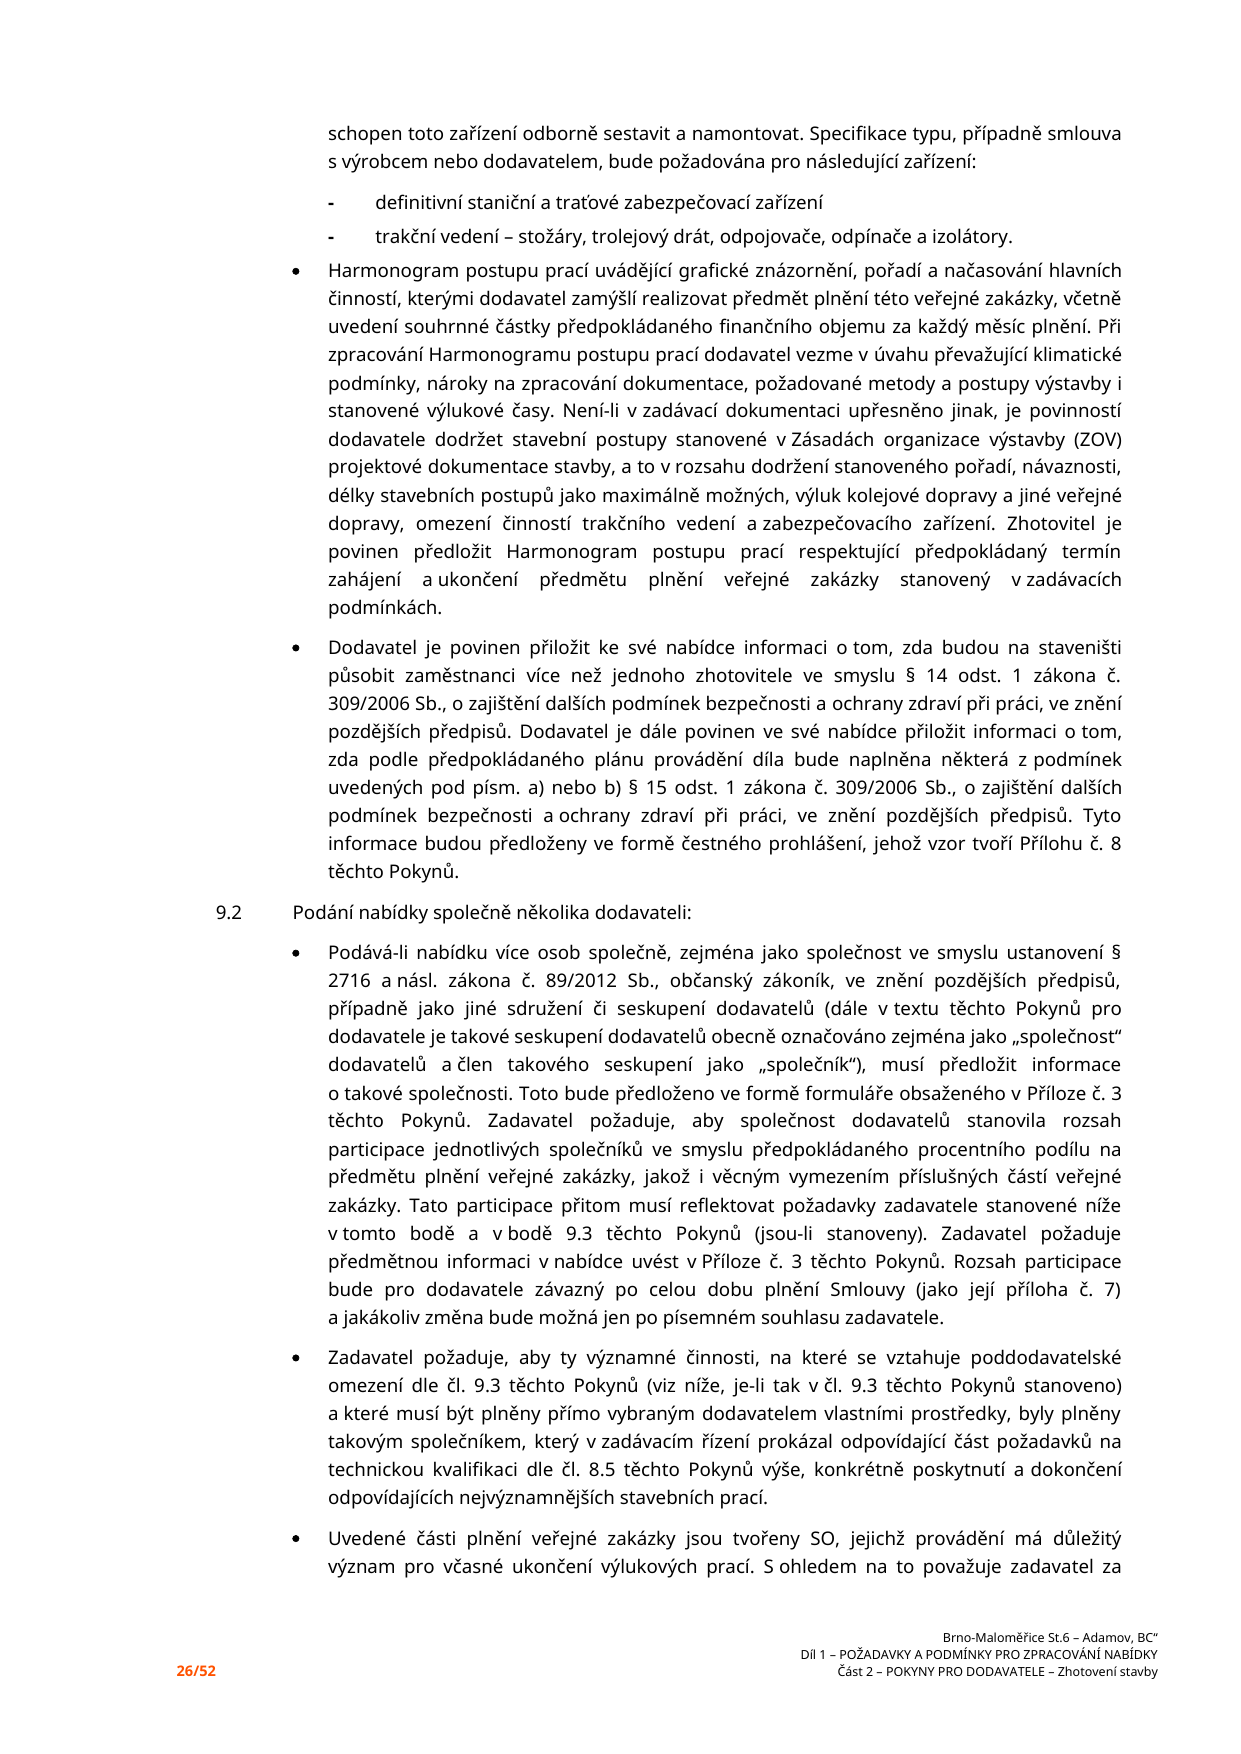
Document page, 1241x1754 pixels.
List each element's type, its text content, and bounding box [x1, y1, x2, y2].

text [292, 121, 1122, 174]
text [292, 1525, 1122, 1579]
text Podání nabídky společně několika dodavateli: [216, 899, 1122, 925]
text definitivní staniční a traťové zabezpečovací zařízení [328, 189, 1122, 215]
text trakční vedení – stožáry, trolejový drát, odpojovače, odpínače a izolátory. [328, 223, 1122, 249]
text Dodavatel je povinen přiložit ke své nabídce informaci o tom, zda budou na staveništi působit zaměstnanci více než jednoho zhotovitele ve smyslu § 14 odst. 1 zákona č. 309/2006 Sb., o zajištění dalších podmínek bezpečnosti a ochrany zdraví při práci, ve znění pozdějších předpisů. Dodavatel je dále povinen ve své nabídce přiložit informaci o tom, zda podle předpokládaného plánu provádění díla bude naplněna některá z podmínek uvedených pod písm. a) nebo b) § 15 odst. 1 zákona č. 309/2006 Sb., o zajištění dalších podmínek bezpečnosti a ochrany zdraví při práci, ve znění pozdějších předpisů. Tyto informace budou předloženy ve formě čestného prohlášení, jehož vzor tvoří Přílohu č. 8 těchto Pokynů. [292, 634, 1122, 884]
text Harmonogram postupu prací uvádějící grafické znázornění, pořadí a načasování hlavních činností, kterými dodavatel zamýšlí realizovat předmět plnění této veřejné zakázky, včetně uvedení souhrnné částky předpokládaného finančního objemu za každý měsíc plnění. Při zpracování Harmonogramu postupu prací dodavatel vezme v úvahu převažující klimatické podmínky, nároky na zpracování dokumentace, požadované metody a postupy výstavby i stanovené výlukové časy. Není-li v zadávací dokumentaci upřesněno jinak, je povinností dodavatele dodržet stavební postupy stanovené v Zásadách organizace výstavby (ZOV) projektové dokumentace stavby, a to v rozsahu dodržení stanoveného pořadí, návaznosti, délky stavebních postupů jako maximálně možných, výluk kolejové dopravy a jiné veřejné dopravy, omezení činností trakčního vedení a zabezpečovacího zařízení. Zhotovitel je povinen předložit Harmonogram postupu prací respektující předpokládaný termín zahájení a ukončení předmětu plnění veřejné zakázky stanovený v zadávacích podmínkách. [292, 258, 1122, 619]
text Zadavatel požaduje, aby ty významné činnosti, na které se vztahuje poddodavatelské omezení dle čl. 9.3 těchto Pokynů (viz níže, je-li tak v čl. 9.3 těchto Pokynů stanoveno) a které musí být plněny přímo vybraným dodavatelem vlastními prostředky, byly plněny takovým společníkem, který v zadávacím řízení prokázal odpovídající část požadavků na technickou kvalifikaci dle čl. 8.5 těchto Pokynů výše, konkrétně poskytnutí a dokončení odpovídajících nejvýznamnějších stavebních prací. [292, 1344, 1122, 1510]
text Podává-li nabídku více osob společně, zejména jako společnost ve smyslu ustanovení § 2716 a násl. zákona č. 89/2012 Sb., občanský zákoník, ve znění pozdějších předpisů, případně jako jiné sdružení či seskupení dodavatelů (dále v textu těchto Pokynů pro dodavatele je takové seskupení dodavatelů obecně označováno zejména jako „společnost“ dodavatelů a člen takového seskupení jako „společník“), musí předložit informace o takové společnosti. Toto bude předloženo ve formě formuláře obsaženého v Příloze č. 3 těchto Pokynů. Zadavatel požaduje, aby společnost dodavatelů stanovila rozsah participace jednotlivých společníků ve smyslu předpokládaného procentního podílu na předmětu plnění veřejné zakázky, jakož i věcným vymezením příslušných částí veřejné zakázky. Tato participace přitom musí reflektovat požadavky zadavatele stanovené níže v tomto bodě a v bodě 9.3 těchto Pokynů (jsou-li stanoveny). Zadavatel požaduje předmětnou informaci v nabídce uvést v Příloze č. 3 těchto Pokynů. Rozsah participace bude pro dodavatele závazný po celou dobu plnění Smlouvy (jako její příloha č. 7) a jakákoliv změna bude možná jen po písemném souhlasu zadavatele. [292, 940, 1122, 1329]
